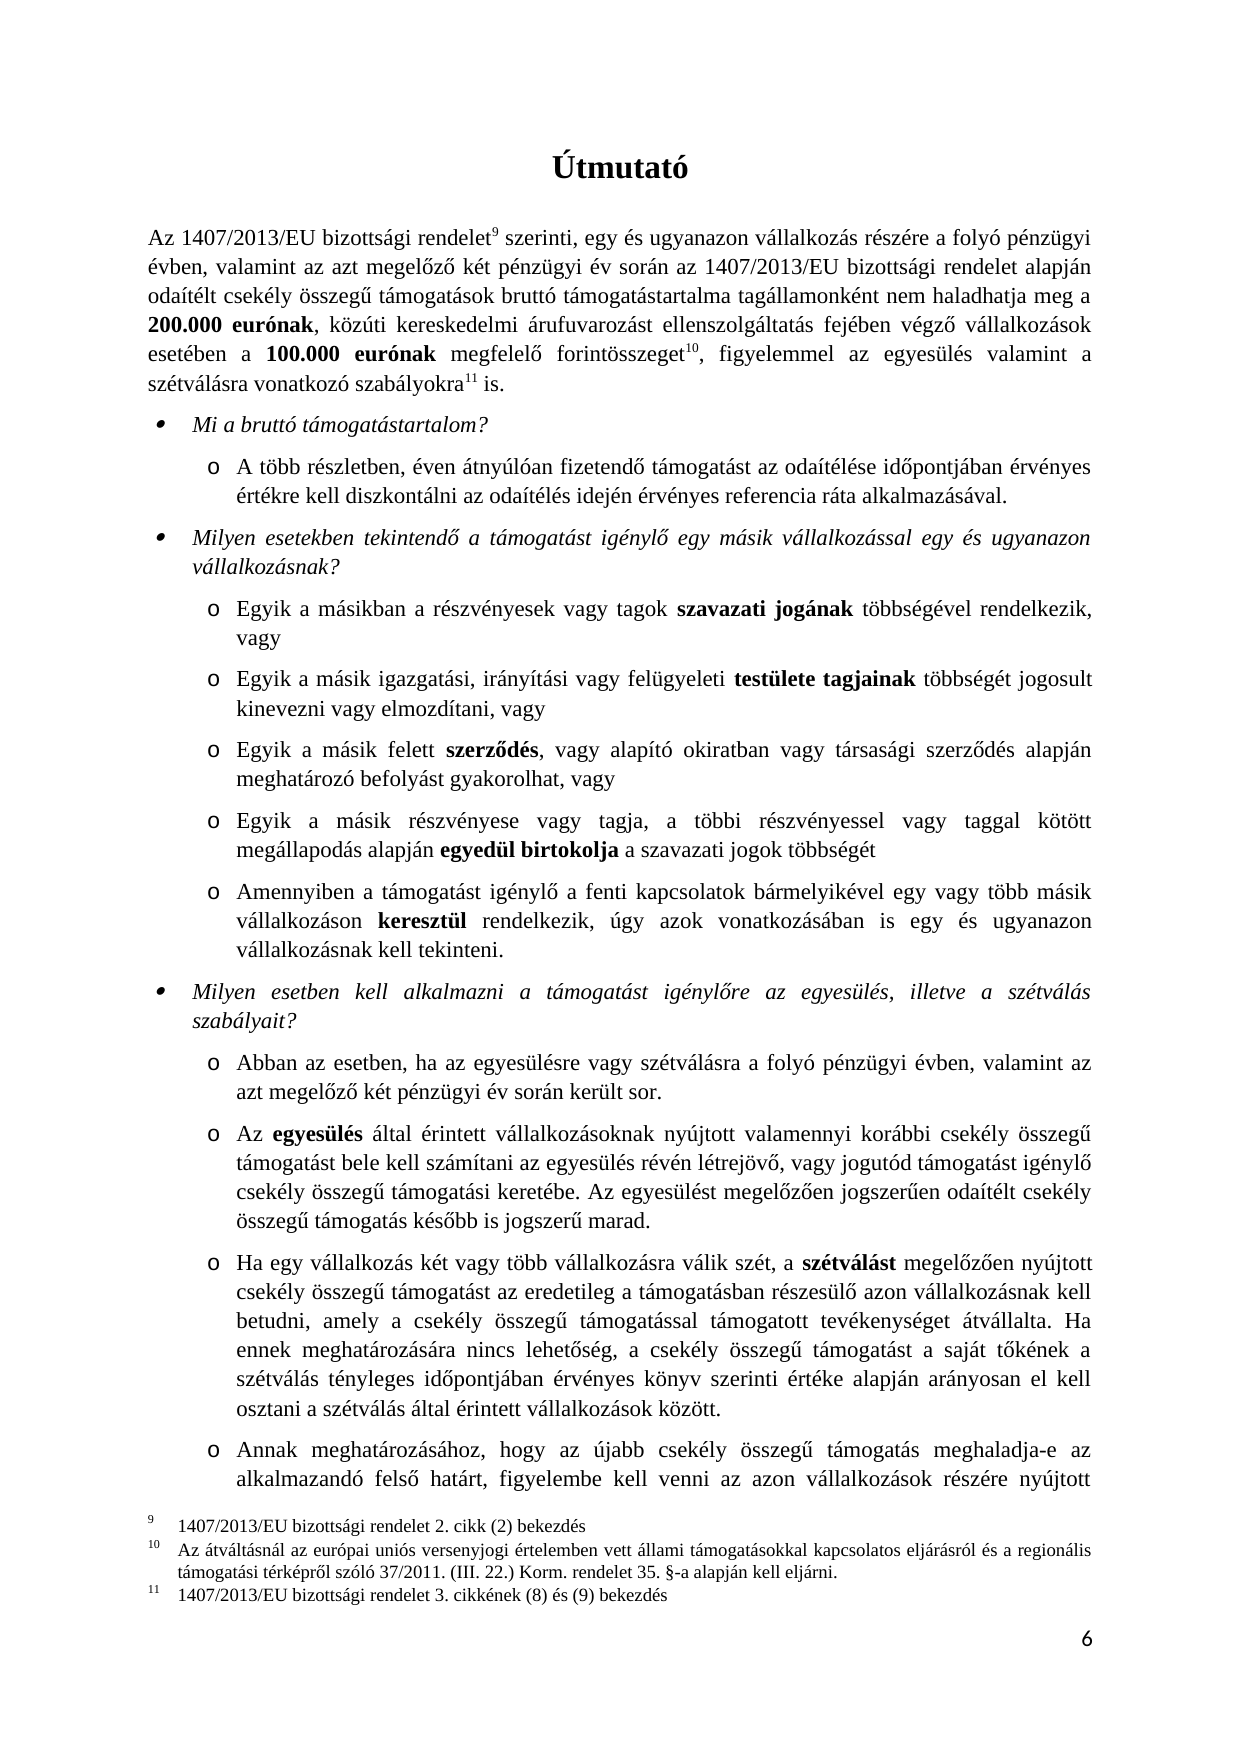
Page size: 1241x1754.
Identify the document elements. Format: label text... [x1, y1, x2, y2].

list Egyik a másik részvényese vagy tagja, a többi részvényessel vagy taggal kötött megállapodás alapján egyedül birtokolja a szavazati jogok többségét [207, 805, 1093, 863]
list Abban az esetben, ha az egyesülésre vagy szétválásra a folyó pénzügyi évben, valamint az azt megelőző két pénzügyi év során került sor. [207, 1047, 1093, 1105]
list Mi a bruttó támogatástartalom? [154, 409, 1093, 438]
text Az 1407/2013/EU bizottsági rendelet szerinti, egy és ugyanazon vállalkozás részére a folyó pénzügyi évben, valamint az azt megelőző két pénzügyi év során az 1407/2013/EU bizottsági rendelet alapján odaítélt csekély összegű támogatások bruttó támogatástartalma tagállamonként nem haladhatja meg a 200.000 eurónak, közúti kereskedelmi árufuvarozást ellenszolgáltatás fejében végző vállalkozások esetében a 100.000 eurónak megfelelő forintösszeget, figyelemmel az egyesülés valamint a szétválásra vonatkozó szabályokra is. [148, 222, 1093, 397]
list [207, 1434, 1093, 1493]
list Milyen esetben kell alkalmazni a támogatást igénylőre az egyesülés, illetve a szétválás szabályait? [154, 976, 1093, 1034]
list Egyik a másikban a részvényesek vagy tagok szavazati jogának többségével rendelkezik, vagy [207, 593, 1093, 651]
list Milyen esetekben tekintendő a támogatást igénylő egy másik vállalkozással egy és ugyanazon vállalkozásnak? [154, 522, 1093, 580]
list Egyik a másik felett szerződés, vagy alapító okiratban vagy társasági szerződés alapján meghatározó befolyást gyakorolhat, vagy [207, 734, 1093, 793]
text Útmutató [148, 148, 1093, 186]
list Amennyiben a támogatást igénylő a fenti kapcsolatok bármelyikével egy vagy több másik vállalkozáson keresztül rendelkezik, úgy azok vonatkozásában is egy és ugyanazon vállalkozásnak kell tekinteni. [207, 876, 1093, 963]
list A több részletben, éven átnyúlóan fizetendő támogatást az odaítélése időpontjában érvényes értékre kell diszkontálni az odaítélés idején érvényes referencia ráta alkalmazásával. [207, 451, 1093, 509]
list Az egyesülés által érintett vállalkozásoknak nyújtott valamennyi korábbi csekély összegű támogatást bele kell számítani az egyesülés révén létrejövő, vagy jogutód támogatást igénylő csekély összegű támogatási keretébe. Az egyesülést megelőzően jogszerűen odaítélt csekély összegű támogatás később is jogszerű marad. [207, 1118, 1093, 1234]
list Ha egy vállalkozás két vagy több vállalkozásra válik szét, a szétválást megelőzően nyújtott csekély összegű támogatást az eredetileg a támogatásban részesülő azon vállalkozásnak kell betudni, amely a csekély összegű támogatással támogatott tevékenységet átvállalta. Ha ennek meghatározására nincs lehetőség, a csekély összegű támogatást a saját tőkének a szétválás tényleges időpontjában érvényes könyv szerinti értéke alapján arányosan el kell osztani a szétválás által érintett vállalkozások között. [207, 1247, 1093, 1422]
list Egyik a másik igazgatási, irányítási vagy felügyeleti testülete tagjainak többségét jogosult kinevezni vagy elmozdítani, vagy [207, 663, 1093, 722]
